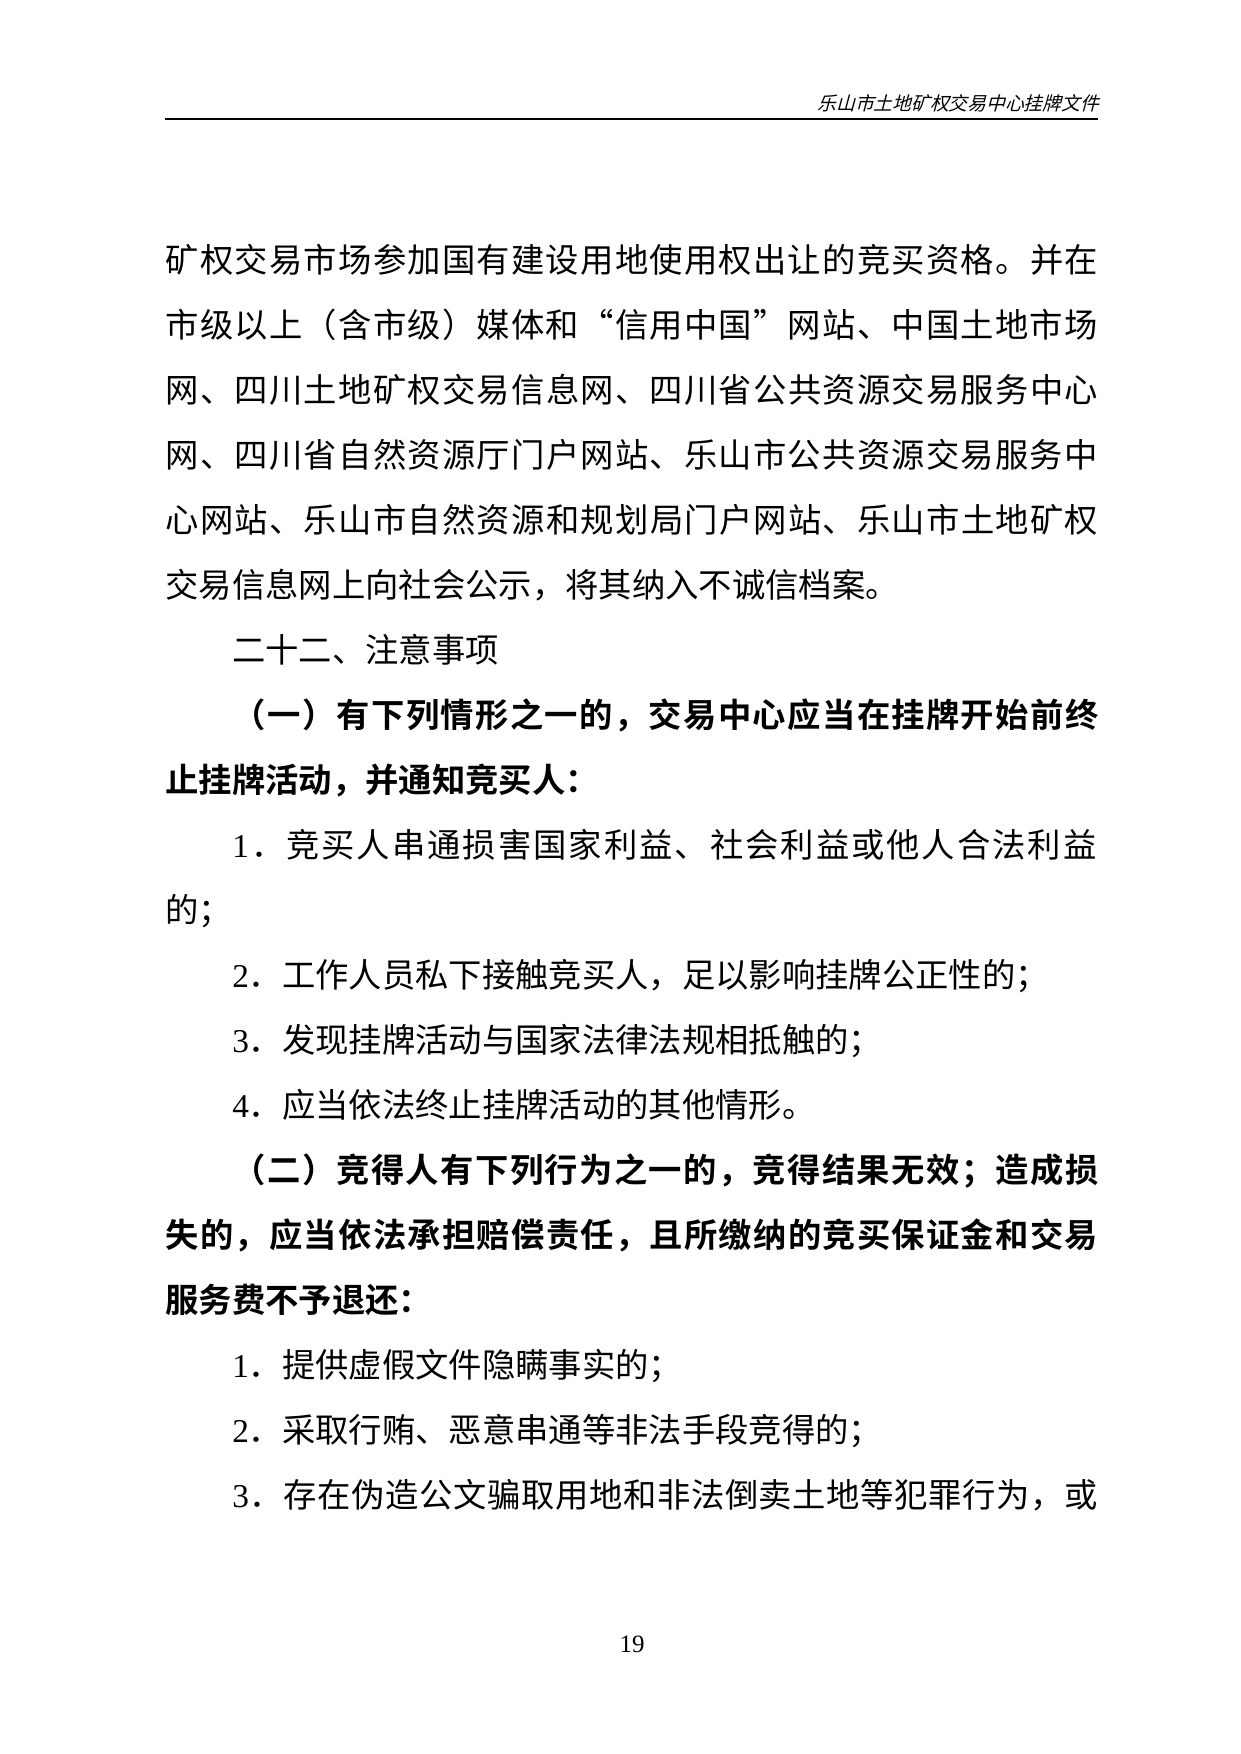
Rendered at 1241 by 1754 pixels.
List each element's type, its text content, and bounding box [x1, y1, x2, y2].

text 1．竞买人串通损害国家利益、社会利益或他人合法利益的； [165, 811, 1098, 941]
text 1．提供虚假文件隐瞒事实的； [165, 1331, 1098, 1396]
text （二）竞得人有下列行为之一的，竞得结果无效；造成损失的，应当依法承担赔偿责任，且所缴纳的竞买保证金和交易服务费不予退还： [165, 1136, 1098, 1331]
text 2．工作人员私下接触竞买人，足以影响挂牌公正性的； [165, 941, 1098, 1006]
text （一）有下列情形之一的，交易中心应当在挂牌开始前终止挂牌活动，并通知竞买人： [165, 681, 1098, 811]
text 3．发现挂牌活动与国家法律法规相抵触的； [165, 1006, 1098, 1071]
text 2．采取行贿、恶意串通等非法手段竞得的； [165, 1396, 1098, 1461]
text 4．应当依法终止挂牌活动的其他情形。 [165, 1071, 1098, 1136]
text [165, 1461, 1098, 1526]
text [165, 226, 1098, 616]
text 二十二、注意事项 [165, 616, 1098, 681]
